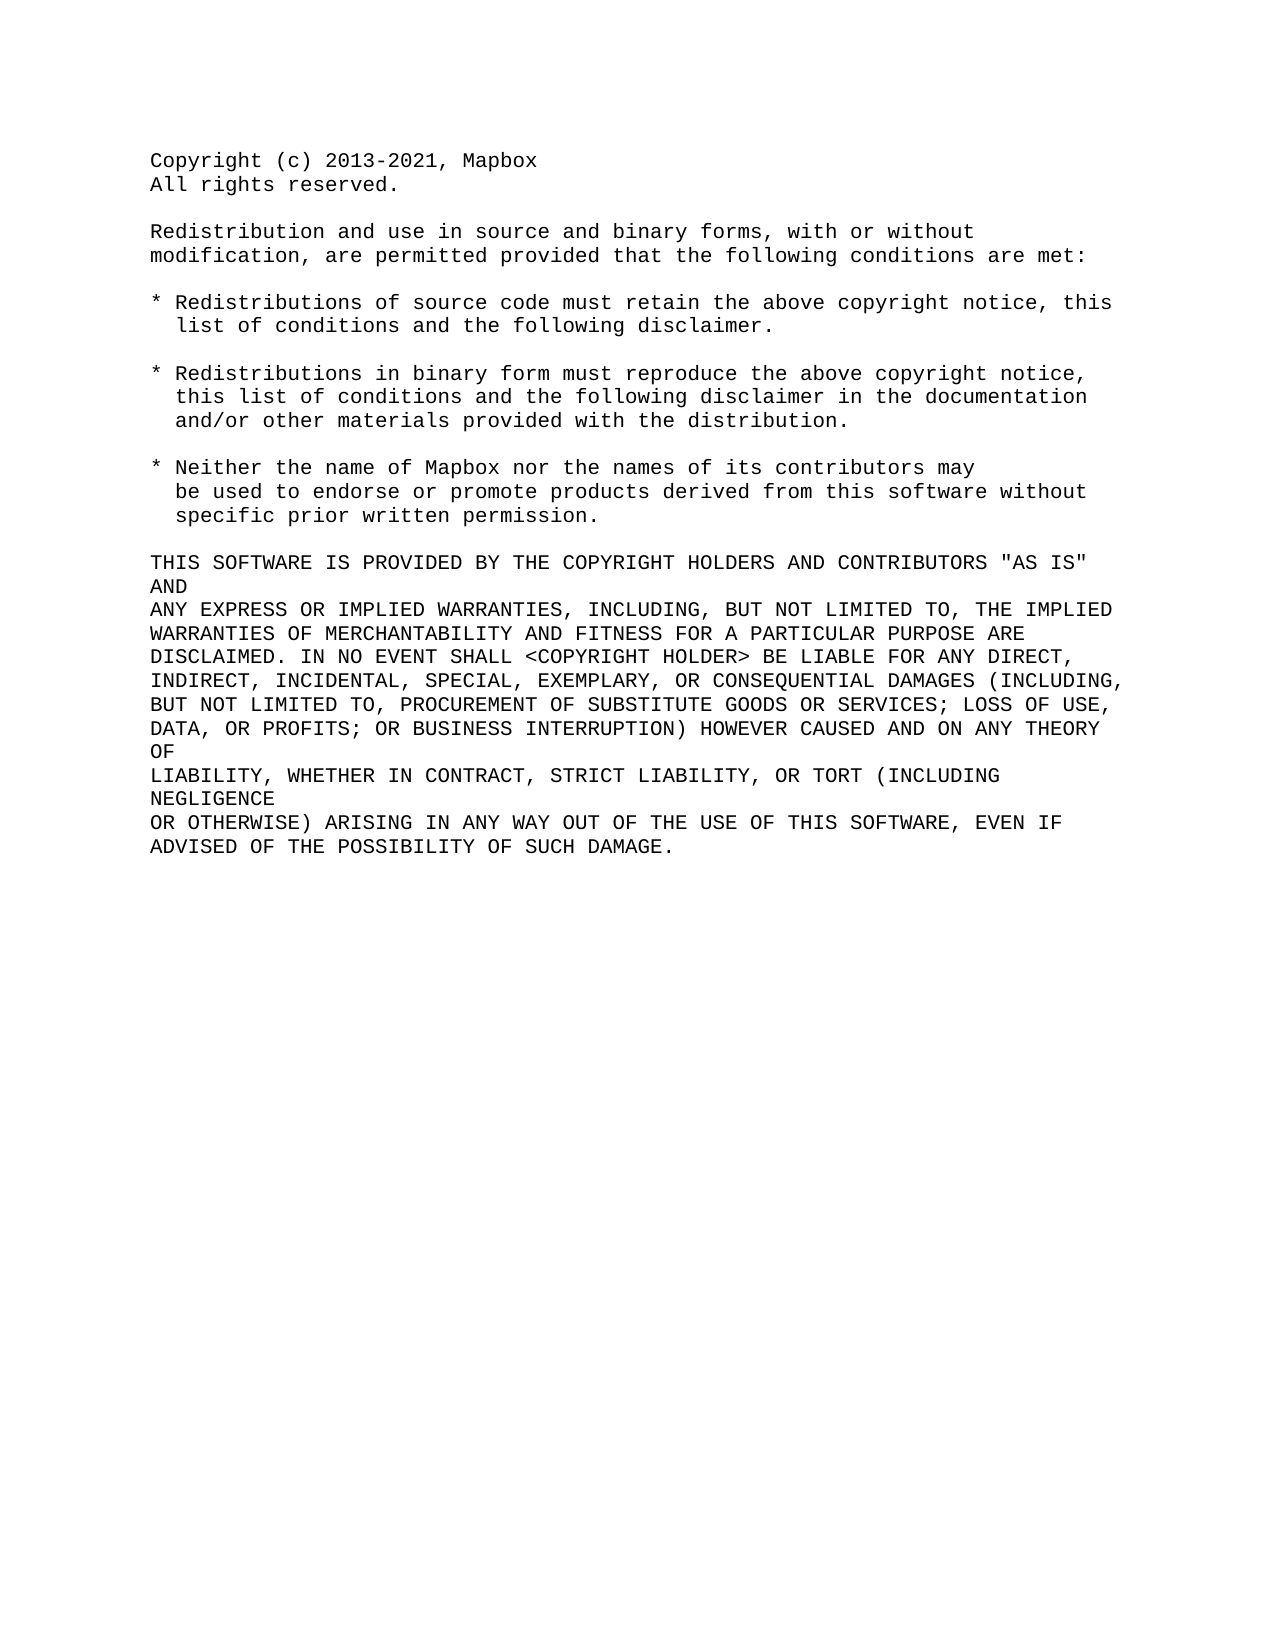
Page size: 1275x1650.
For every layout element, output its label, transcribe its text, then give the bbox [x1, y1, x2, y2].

text OR OTHERWISE) ARISING IN ANY WAY OUT OF THE USE OF THIS SOFTWARE, EVEN IF [150, 812, 1125, 836]
text Copyright (c) 2013-2021, Mapbox [150, 150, 1125, 174]
text list of conditions and the following disclaimer. [150, 316, 1125, 339]
text LIABILITY, WHETHER IN CONTRACT, STRICT LIABILITY, OR TORT (INCLUDING NEGLIGENCE [150, 765, 1125, 812]
text * Neither the name of Mapbox nor the names of its contributors may [150, 457, 1125, 481]
text be used to endorse or promote products derived from this software without [150, 481, 1125, 505]
text All rights reserved. [150, 174, 1125, 197]
text this list of conditions and the following disclaimer in the documentation [150, 386, 1125, 410]
text Redistribution and use in source and binary forms, with or without [150, 221, 1125, 244]
text WARRANTIES OF MERCHANTABILITY AND FITNESS FOR A PARTICULAR PURPOSE ARE [150, 623, 1125, 647]
text INDIRECT, INCIDENTAL, SPECIAL, EXEMPLARY, OR CONSEQUENTIAL DAMAGES (INCLUDING, [150, 670, 1125, 694]
text ADVISED OF THE POSSIBILITY OF SUCH DAMAGE. [150, 836, 1125, 859]
text THIS SOFTWARE IS PROVIDED BY THE COPYRIGHT HOLDERS AND CONTRIBUTORS "AS IS" AND [150, 552, 1125, 599]
text DISCLAIMED. IN NO EVENT SHALL <COPYRIGHT HOLDER> BE LIABLE FOR ANY DIRECT, [150, 647, 1125, 670]
text BUT NOT LIMITED TO, PROCUREMENT OF SUBSTITUTE GOODS OR SERVICES; LOSS OF USE, [150, 694, 1125, 717]
text specific prior written permission. [150, 505, 1125, 528]
text ANY EXPRESS OR IMPLIED WARRANTIES, INCLUDING, BUT NOT LIMITED TO, THE IMPLIED [150, 599, 1125, 623]
text * Redistributions in binary form must reproduce the above copyright notice, [150, 363, 1125, 386]
text DATA, OR PROFITS; OR BUSINESS INTERRUPTION) HOWEVER CAUSED AND ON ANY THEORY OF [150, 717, 1125, 765]
text modification, are permitted provided that the following conditions are met: [150, 244, 1125, 268]
text and/or other materials provided with the distribution. [150, 410, 1125, 434]
text * Redistributions of source code must retain the above copyright notice, this [150, 292, 1125, 316]
